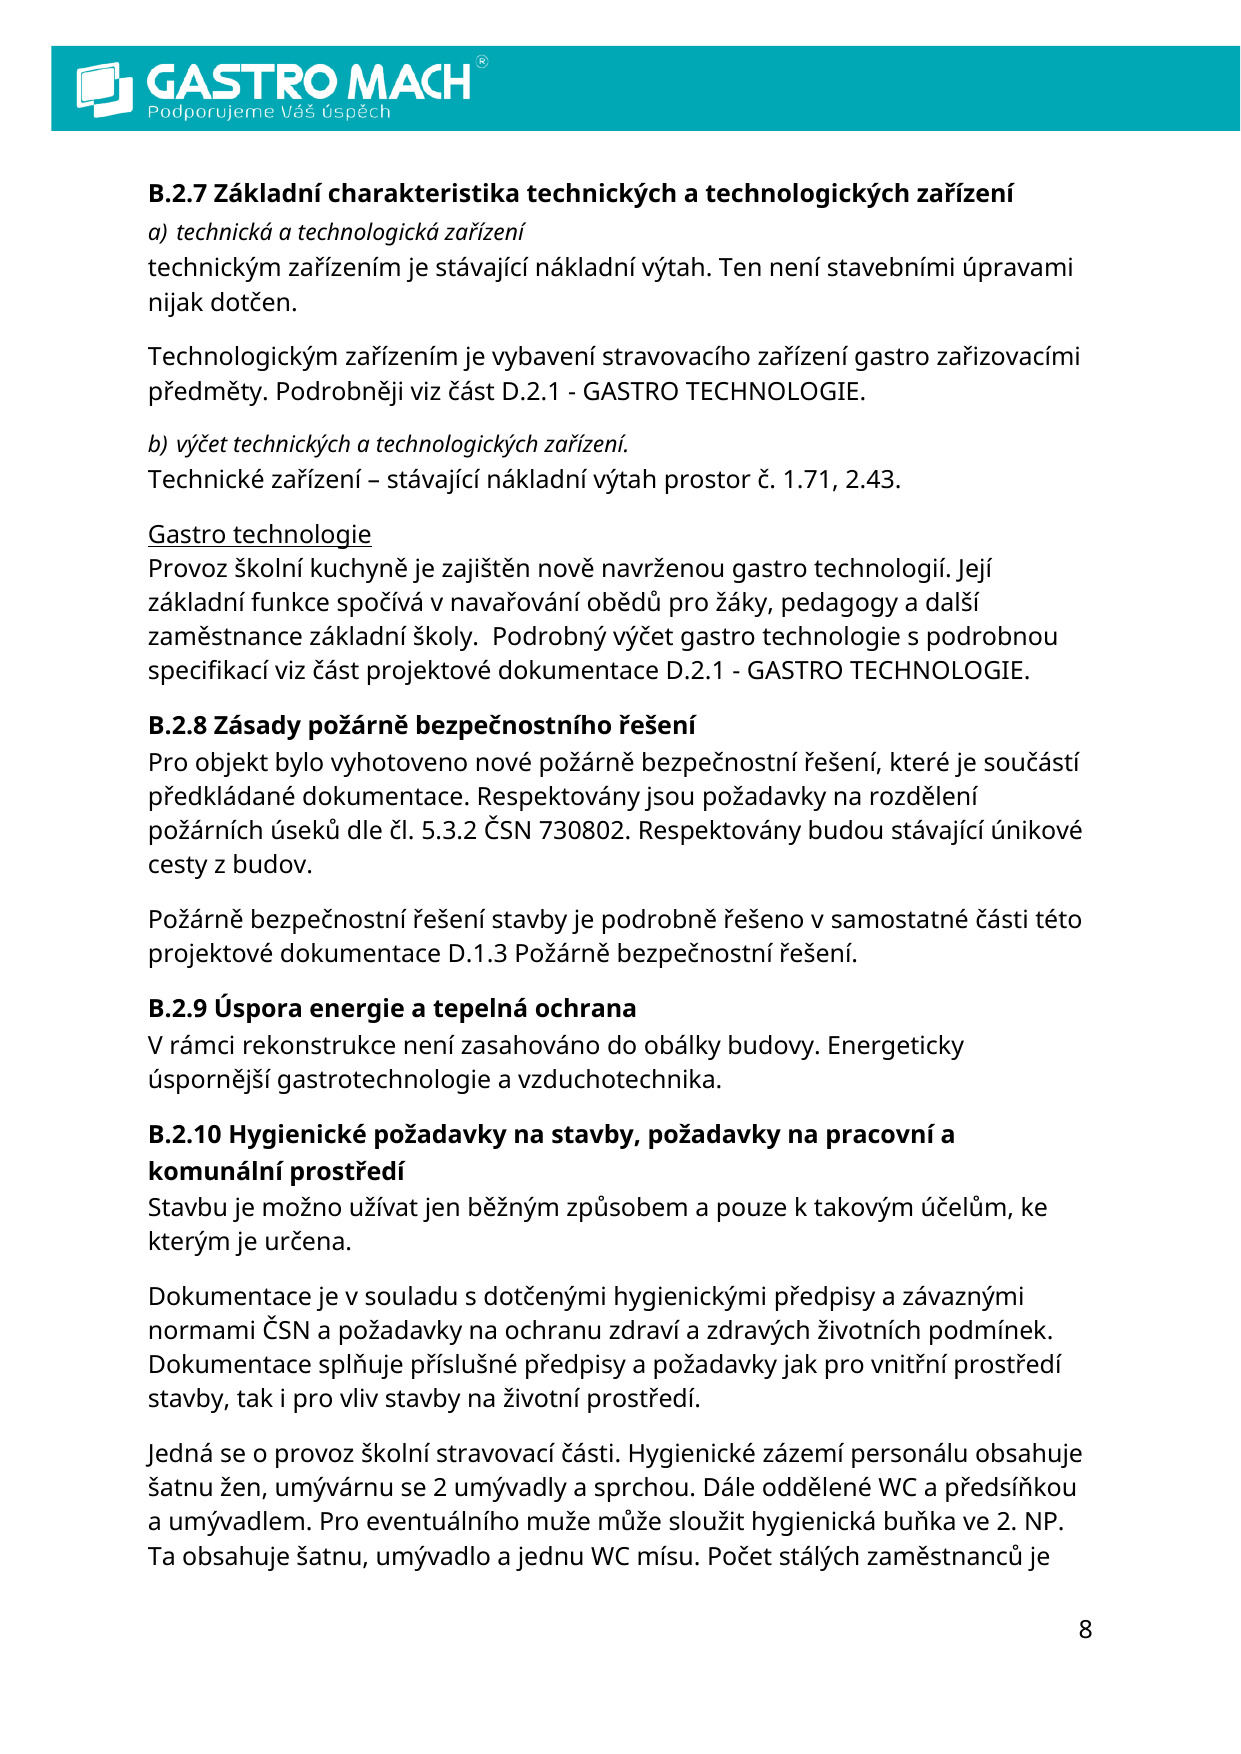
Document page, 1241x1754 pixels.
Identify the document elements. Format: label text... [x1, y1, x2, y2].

text Požárně bezpečnostní řešení stavby je podrobně řešeno v samostatné části této projektové dokumentace D.1.3 Požárně bezpečnostní řešení. [148, 902, 1092, 970]
text Gastro technologie [148, 517, 1092, 551]
text Technologickým zařízením je vybavení stravovacího zařízení gastro zařizovacími předměty. Podrobněji viz část D.2.1 - GASTRO TECHNOLOGIE. [148, 339, 1092, 407]
subtitle B.2.9 Úspora energie a tepelná ochrana [148, 991, 1092, 1025]
subtitle a) technická a technologická zařízení [148, 216, 1092, 248]
text Pro objekt bylo vyhotoveno nové požárně bezpečnostní řešení, které je součástí předkládané dokumentace. Respektovány jsou požadavky na rozdělení požárních úseků dle čl. 5.3.2 ČSN 730802. Respektovány budou stávající únikové cesty z budov. [148, 744, 1092, 881]
subtitle B.2.8 Zásady požárně bezpečnostního řešení [148, 708, 1092, 742]
text V rámci rekonstrukce není zasahováno do obálky budovy. Energeticky úspornější gastrotechnologie a vzduchotechnika. [148, 1027, 1092, 1096]
text Stavbu je možno užívat jen běžným způsobem a pouze k takovým účelům, ke kterým je určena. [148, 1190, 1092, 1258]
text Provoz školní kuchyně je zajištěn nově navrženou gastro technologií. Její základní funkce spočívá v navařování obědů pro žáky, pedagogy a další zaměstnance základní školy. Podrobný výčet gastro technologie s podrobnou specifikací viz část projektové dokumentace D.2.1 - GASTRO TECHNOLOGIE. [148, 551, 1092, 687]
text technickým zařízením je stávající nákladní výtah. Ten není stavebními úpravami nijak dotčen. [148, 250, 1092, 318]
subtitle b) výčet technických a technologických zařízení. [148, 428, 1092, 459]
subtitle B.2.10 Hygienické požadavky na stavby, požadavky na pracovní a komunální prostředí [148, 1116, 1092, 1187]
text Dokumentace je v souladu s dotčenými hygienickými předpisy a závaznými normami ČSN a požadavky na ochranu zdraví a zdravých životních podmínek. Dokumentace splňuje příslušné předpisy a požadavky jak pro vnitřní prostředí stavby, tak i pro vliv stavby na životní prostředí. [148, 1279, 1092, 1415]
picture [49, 47, 493, 126]
text Technické zařízení – stávající nákladní výtah prostor č. 1.71, 2.43. [148, 462, 1092, 496]
subtitle B.2.7 Základní charakteristika technických a technologických zařízení [148, 175, 1092, 209]
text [148, 1436, 1092, 1572]
